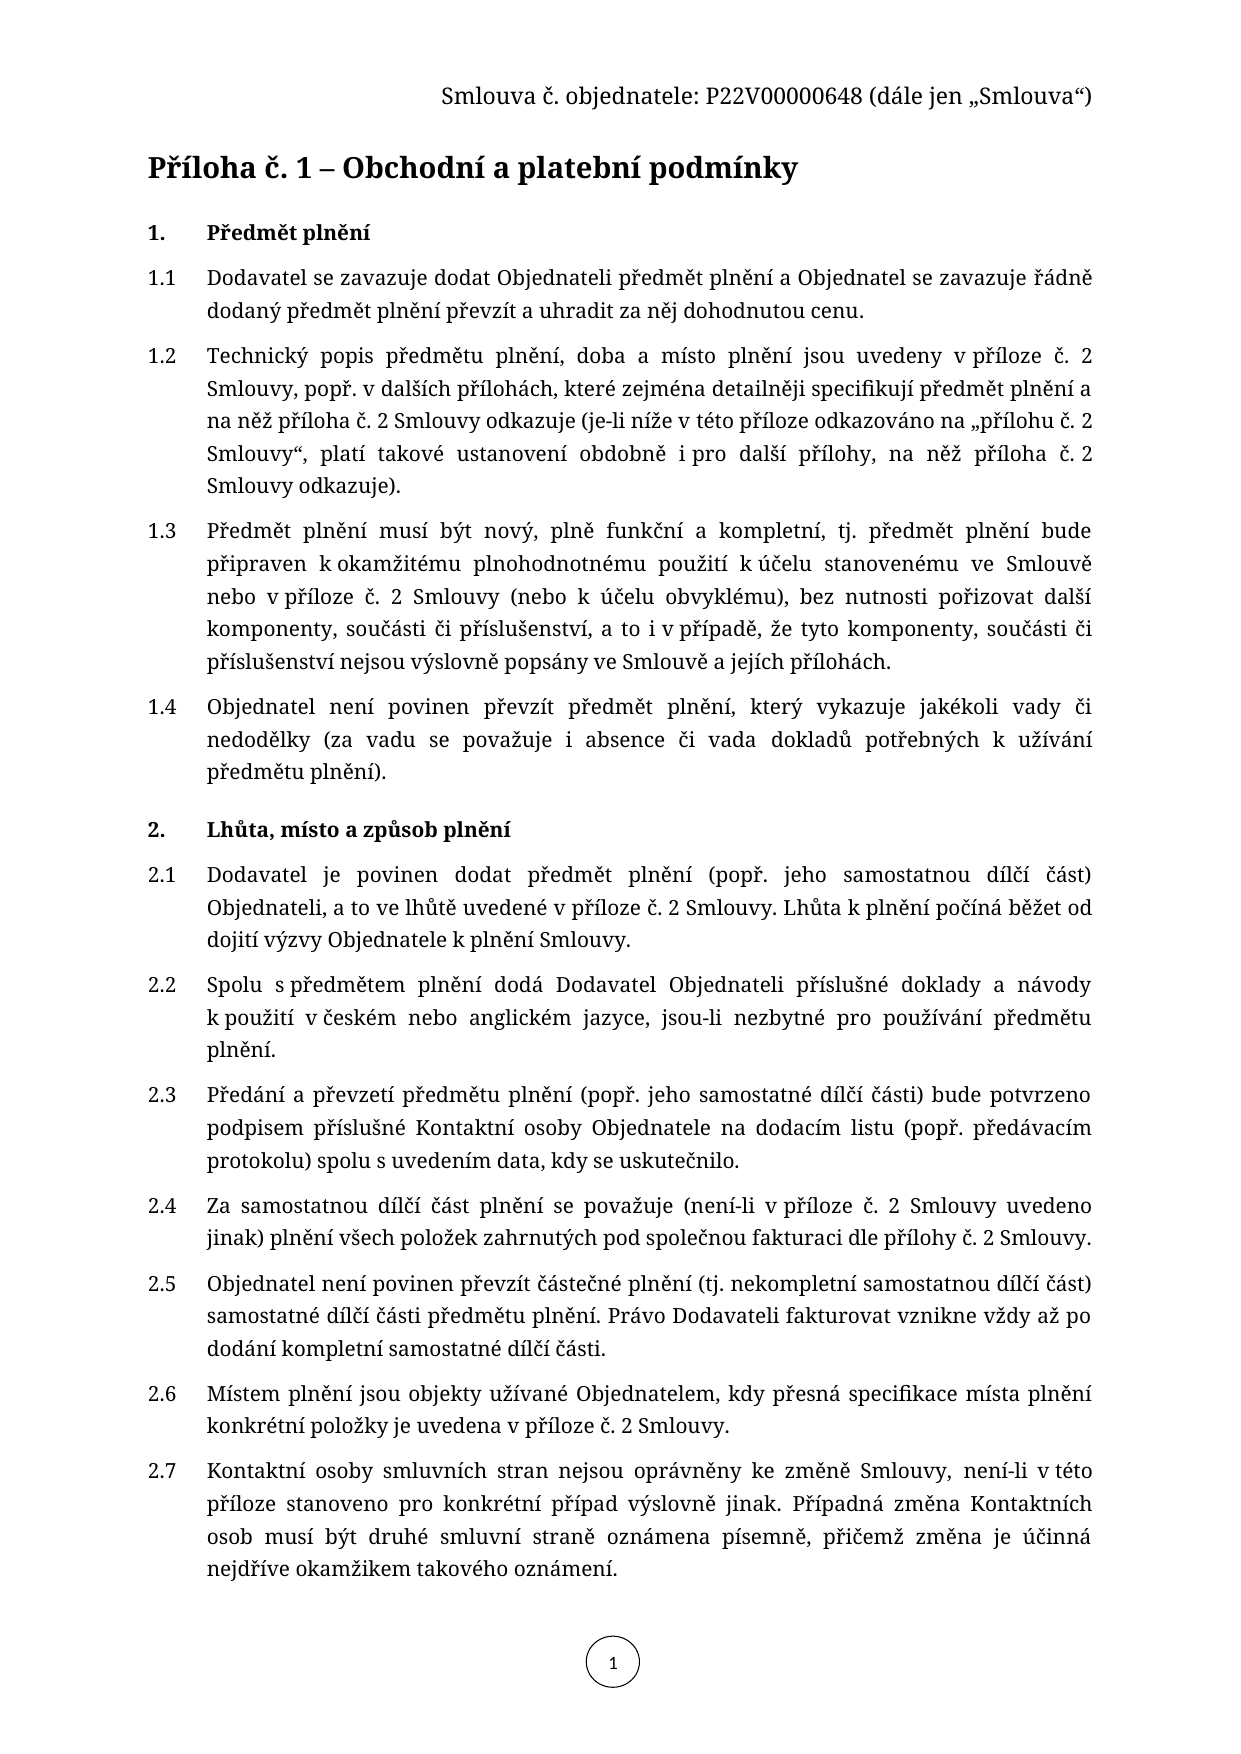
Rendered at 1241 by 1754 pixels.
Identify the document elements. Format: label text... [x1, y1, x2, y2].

list Za samostatnou dílčí část plnění se považuje (není-li v příloze č. 2 Smlouvy uvedeno jinak) plnění všech položek zahrnutých pod společnou fakturaci dle přílohy č. 2 Smlouvy. [148, 1191, 1093, 1252]
list Technický popis předmětu plnění, doba a místo plnění jsou uvedeny v příloze č. 2 Smlouvy, popř. v dalších přílohách, které zejména detailněji specifikují předmět plnění a na něž příloha č. 2 Smlouvy odkazuje (je-li níže v této příloze odkazováno na „přílohu č. 2 Smlouvy“, platí takové ustanovení obdobně i pro další přílohy, na něž příloha č. 2 Smlouvy odkazuje). [148, 341, 1093, 500]
list Kontaktní osoby smluvních stran nejsou oprávněny ke změně Smlouvy, není-li v této příloze stanoveno pro konkrétní případ výslovně jinak. Případná změna Kontaktních osob musí být druhé smluvní straně oznámena písemně, přičemž změna je účinná nejdříve okamžikem takového oznámení. [148, 1457, 1093, 1583]
list Předmět plnění musí být nový, plně funkční a kompletní, tj. předmět plnění bude připraven k okamžitému plnohodnotnému použití k účelu stanovenému ve Smlouvě nebo v příloze č. 2 Smlouvy (nebo k účelu obvyklému), bez nutnosti pořizovat další komponenty, součásti či příslušenství, a to i v případě, že tyto komponenty, součásti či příslušenství nejsou výslovně popsány ve Smlouvě a jejích přílohách. [148, 517, 1093, 675]
list Místem plnění jsou objekty užívané Objednatelem, kdy přesná specifikace místa plnění konkrétní položky je uvedena v příloze č. 2 Smlouvy. [148, 1379, 1093, 1440]
list Dodavatel je povinen dodat předmět plnění (popř. jeho samostatnou dílčí část) Objednateli, a to ve lhůtě uvedené v příloze č. 2 Smlouvy. Lhůta k plnění počíná běžet od dojití výzvy Objednatele k plnění Smlouvy. [148, 860, 1093, 954]
text Příloha č. 1 – Obchodní a platební podmínky [148, 148, 1093, 187]
list Objednatel není povinen převzít předmět plnění, který vykazuje jakékoli vady či nedodělky (za vadu se považuje i absence či vada dokladů potřebných k užívání předmětu plnění). [148, 692, 1093, 786]
list Objednatel není povinen převzít částečné plnění (tj. nekompletní samostatnou dílčí část) samostatné dílčí části předmětu plnění. Právo Dodavateli fakturovat vznikne vždy až po dodání kompletní samostatné dílčí části. [148, 1269, 1093, 1362]
list Spolu s předmětem plnění dodá Dodavatel Objednateli příslušné doklady a návody k použití v českém nebo anglickém jazyce, jsou-li nezbytné pro používání předmětu plnění. [148, 970, 1093, 1064]
list Předání a převzetí předmětu plnění (popř. jeho samostatné dílčí části) bude potvrzeno podpisem příslušné Kontaktní osoby Objednatele na dodacím listu (popř. předávacím protokolu) spolu s uvedením data, kdy se uskutečnilo. [148, 1081, 1093, 1174]
list Předmět plnění [148, 218, 1093, 247]
list Dodavatel se zavazuje dodat Objednateli předmět plnění a Objednatel se zavazuje řádně dodaný předmět plnění převzít a uhradit za něj dohodnutou cenu. [148, 263, 1093, 324]
list Lhůta, místo a způsob plnění [148, 815, 1093, 843]
